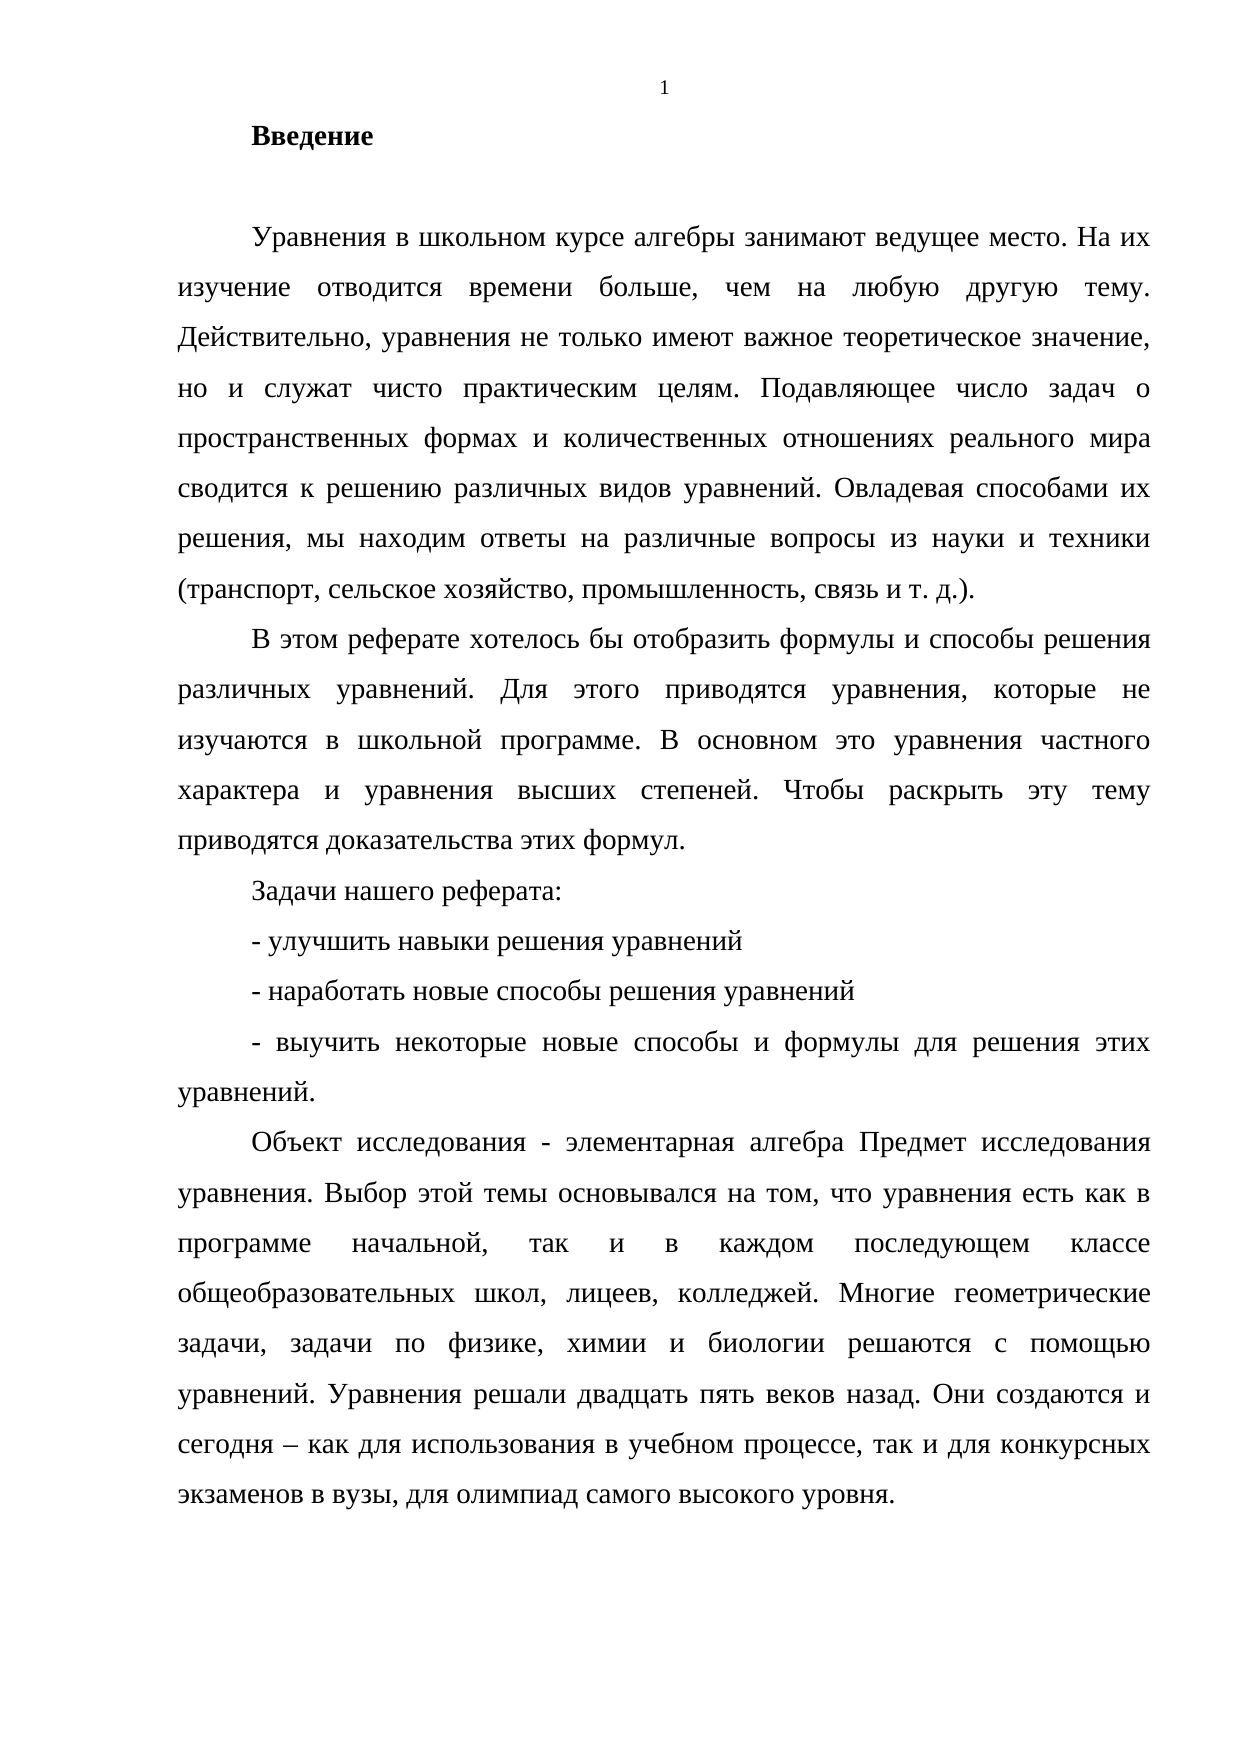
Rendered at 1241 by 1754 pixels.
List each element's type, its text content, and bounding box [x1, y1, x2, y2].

title Введение [177, 118, 1152, 152]
text Задачи нашего реферата: [177, 873, 1152, 906]
text В этом реферате хотелось бы отобразить формулы и способы решения различных уравнений. Для этого приводятся уравнения, которые не изучаются в школьной программе. В основном это уравнения частного характера и уравнения высших степеней. Чтобы раскрыть эту тему приводятся доказательства этих формул. [177, 621, 1152, 856]
text Объект исследования - элементарная алгебра Предмет исследования уравнения. Выбор этой темы основывался на том, что уравнения есть как в программе начальной, так и в каждом последующем классе общеобразовательных школ, лицеев, колледжей. Многие геометрические задачи, задачи по физике, химии и биологии решаются с помощью уравнений. Уравнения решали двадцать пять веков назад. Они создаются и сегодня – как для использования в учебном процессе, так и для конкурсных экзаменов в вузы, для олимпиад самого высокого уровня. [177, 1124, 1152, 1510]
text - улучшить навыки решения уравнений [177, 923, 1152, 957]
text - выучить некоторые новые способы и формулы для решения этих уравнений. [177, 1024, 1152, 1108]
text - наработать новые способы решения уравнений [177, 973, 1152, 1007]
text Уравнения в школьном курсе алгебры занимают ведущее место. На их изучение отводится времени больше, чем на любую другую тему. Действительно, уравнения не только имеют важное теоретическое значение, но и служат чисто практическим целям. Подавляющее число задач о пространственных формах и количественных отношениях реального мира сводится к решению различных видов уравнений. Овладевая способами их решения, мы находим ответы на различные вопросы из науки и техники (транспорт, сельское хозяйство, промышленность, связь и т. д.). [177, 219, 1152, 604]
